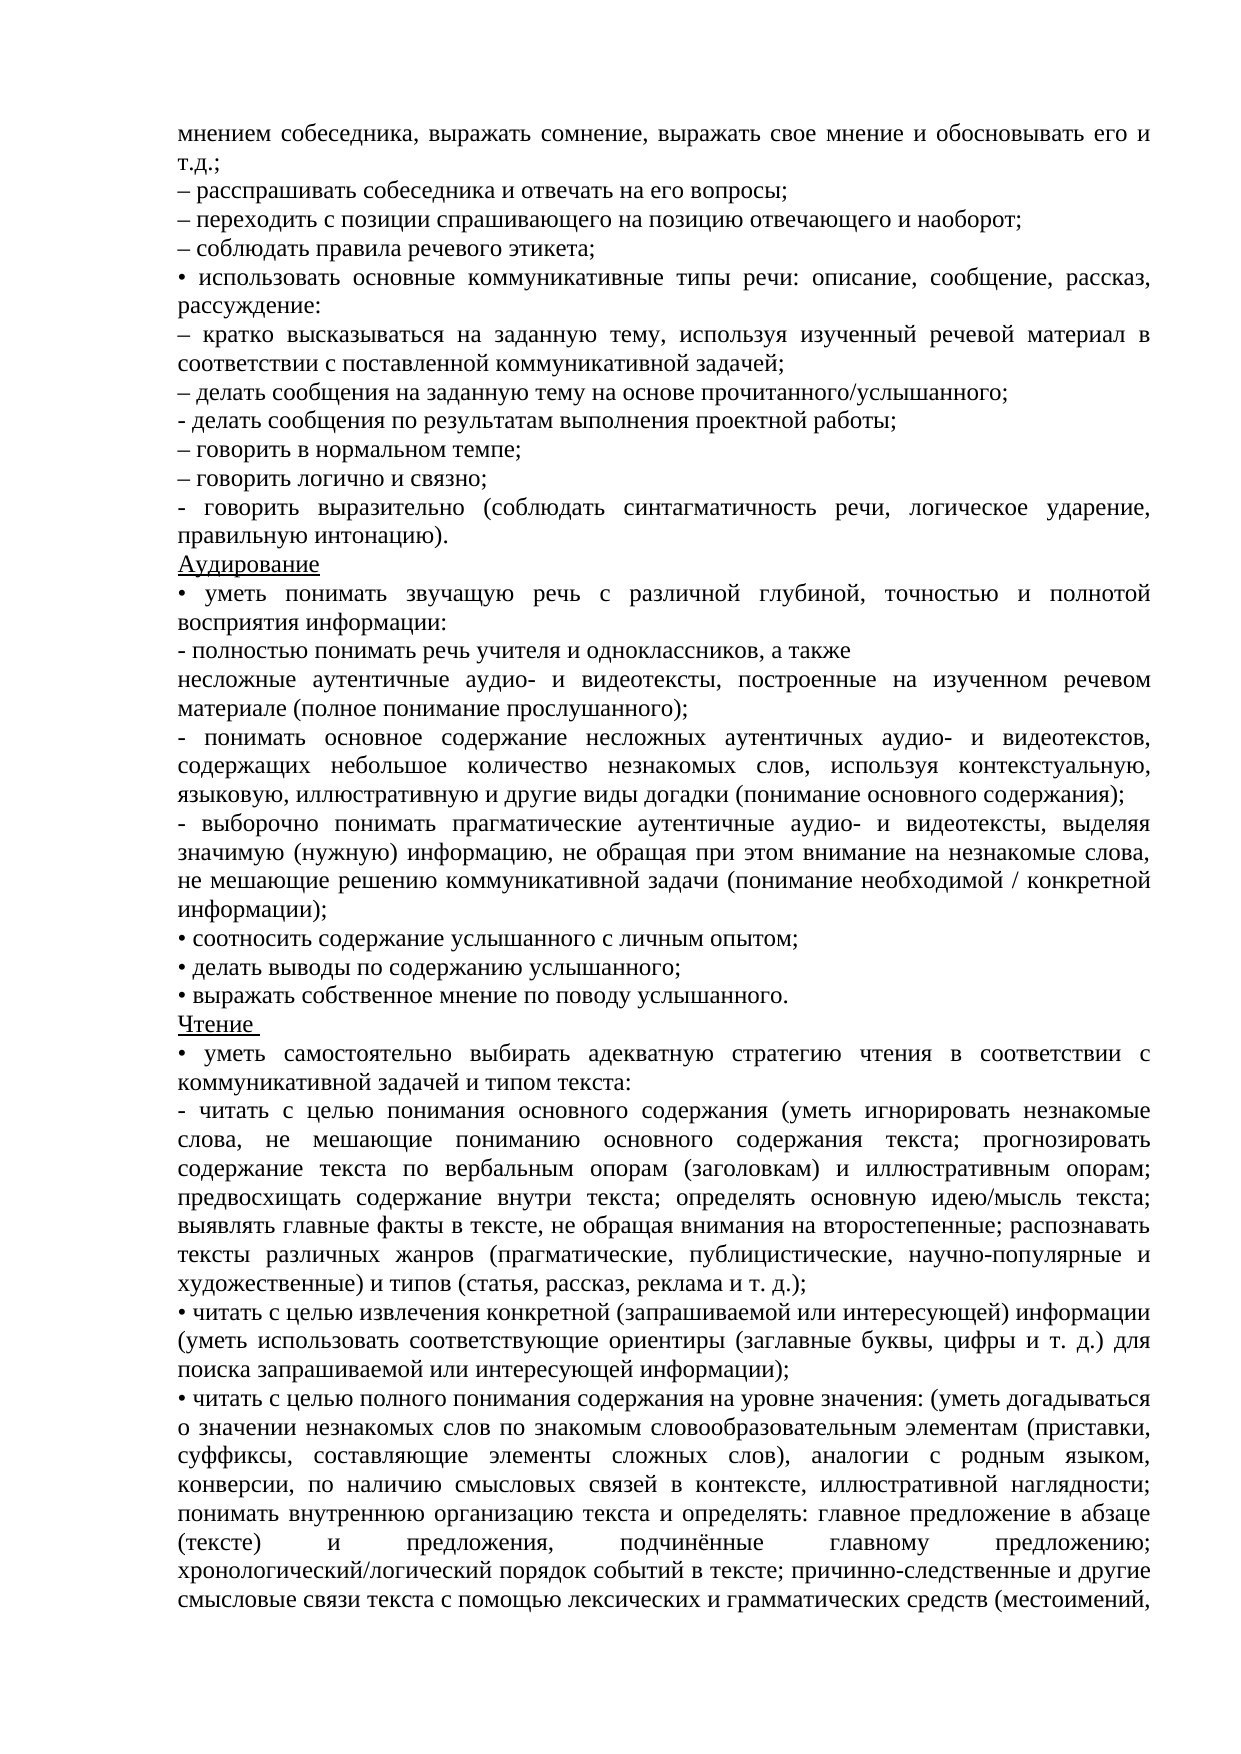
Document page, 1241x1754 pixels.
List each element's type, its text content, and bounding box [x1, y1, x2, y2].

text – говорить в нормальном темпе; [177, 434, 1152, 463]
text – говорить логично и связно; [177, 463, 1152, 492]
text - понимать основное содержание несложных аутентичных аудио- и видеотекстов, содержащих небольшое количество незнакомых слов, используя контекстуальную, языковую, иллюстративную и другие виды догадки (понимание основного содержания); [177, 722, 1152, 808]
text Чтение [177, 1009, 1152, 1038]
text - читать с целью понимания основного содержания (уметь игнорировать незнакомые слова, не мешающие пониманию основного содержания текста; прогнозировать содержание текста по вербальным опорам (заголовкам) и иллюстративным опорам; предвосхищать содержание внутри текста; определять основную идею/мысль текста; выявлять главные факты в тексте, не обращая внимания на второстепенные; распознавать тексты различных жанров (прагматические, публицистические, научно-популярные и художественные) и типов (статья, рассказ, реклама и т. д.); [177, 1096, 1152, 1297]
text - полностью понимать речь учителя и одноклассников, а также [177, 636, 1152, 664]
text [177, 118, 1152, 176]
text несложные аутентичные аудио- и видеотексты, построенные на изученном речевом материале (полное понимание прослушанного); [177, 664, 1152, 722]
text • уметь понимать звучащую речь с различной глубиной, точностью и полнотой восприятия информации: [177, 578, 1152, 636]
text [177, 1383, 1152, 1613]
text • соотносить содержание услышанного с личным опытом; [177, 923, 1152, 952]
text • делать выводы по содержанию услышанного; [177, 952, 1152, 981]
text - говорить выразительно (соблюдать синтагматичность речи, логическое ударение, правильную интонацию). [177, 492, 1152, 549]
text – делать сообщения на заданную тему на основе прочитанного/услышанного; [177, 377, 1152, 406]
text • использовать основные коммуникативные типы речи: описание, сообщение, рассказ, рассуждение: [177, 262, 1152, 319]
text • читать с целью извлечения конкретной (запрашиваемой или интересующей) информации (уметь использовать соответствующие ориентиры (заглавные буквы, цифры и т. д.) для поиска запрашиваемой или интересующей информации); [177, 1297, 1152, 1383]
text – расспрашивать собеседника и отвечать на его вопросы; [177, 176, 1152, 204]
text – переходить с позиции спрашивающего на позицию отвечающего и наоборот; [177, 204, 1152, 233]
text • уметь самостоятельно выбирать адекватную стратегию чтения в соответствии с коммуникативной задачей и типом текста: [177, 1038, 1152, 1096]
text – соблюдать правила речевого этикета; [177, 233, 1152, 262]
text • выражать собственное мнение по поводу услышанного. [177, 981, 1152, 1009]
text - делать сообщения по результатам выполнения проектной работы; [177, 406, 1152, 434]
text – кратко высказываться на заданную тему, используя изученный речевой материал в соответствии с поставленной коммуникативной задачей; [177, 319, 1152, 377]
text Аудирование [177, 549, 1152, 578]
text - выборочно понимать прагматические аутентичные аудио- и видеотексты, выделяя значимую (нужную) информацию, не обращая при этом внимание на незнакомые слова, не мешающие решению коммуникативной задачи (понимание необходимой / конкретной информации); [177, 808, 1152, 923]
